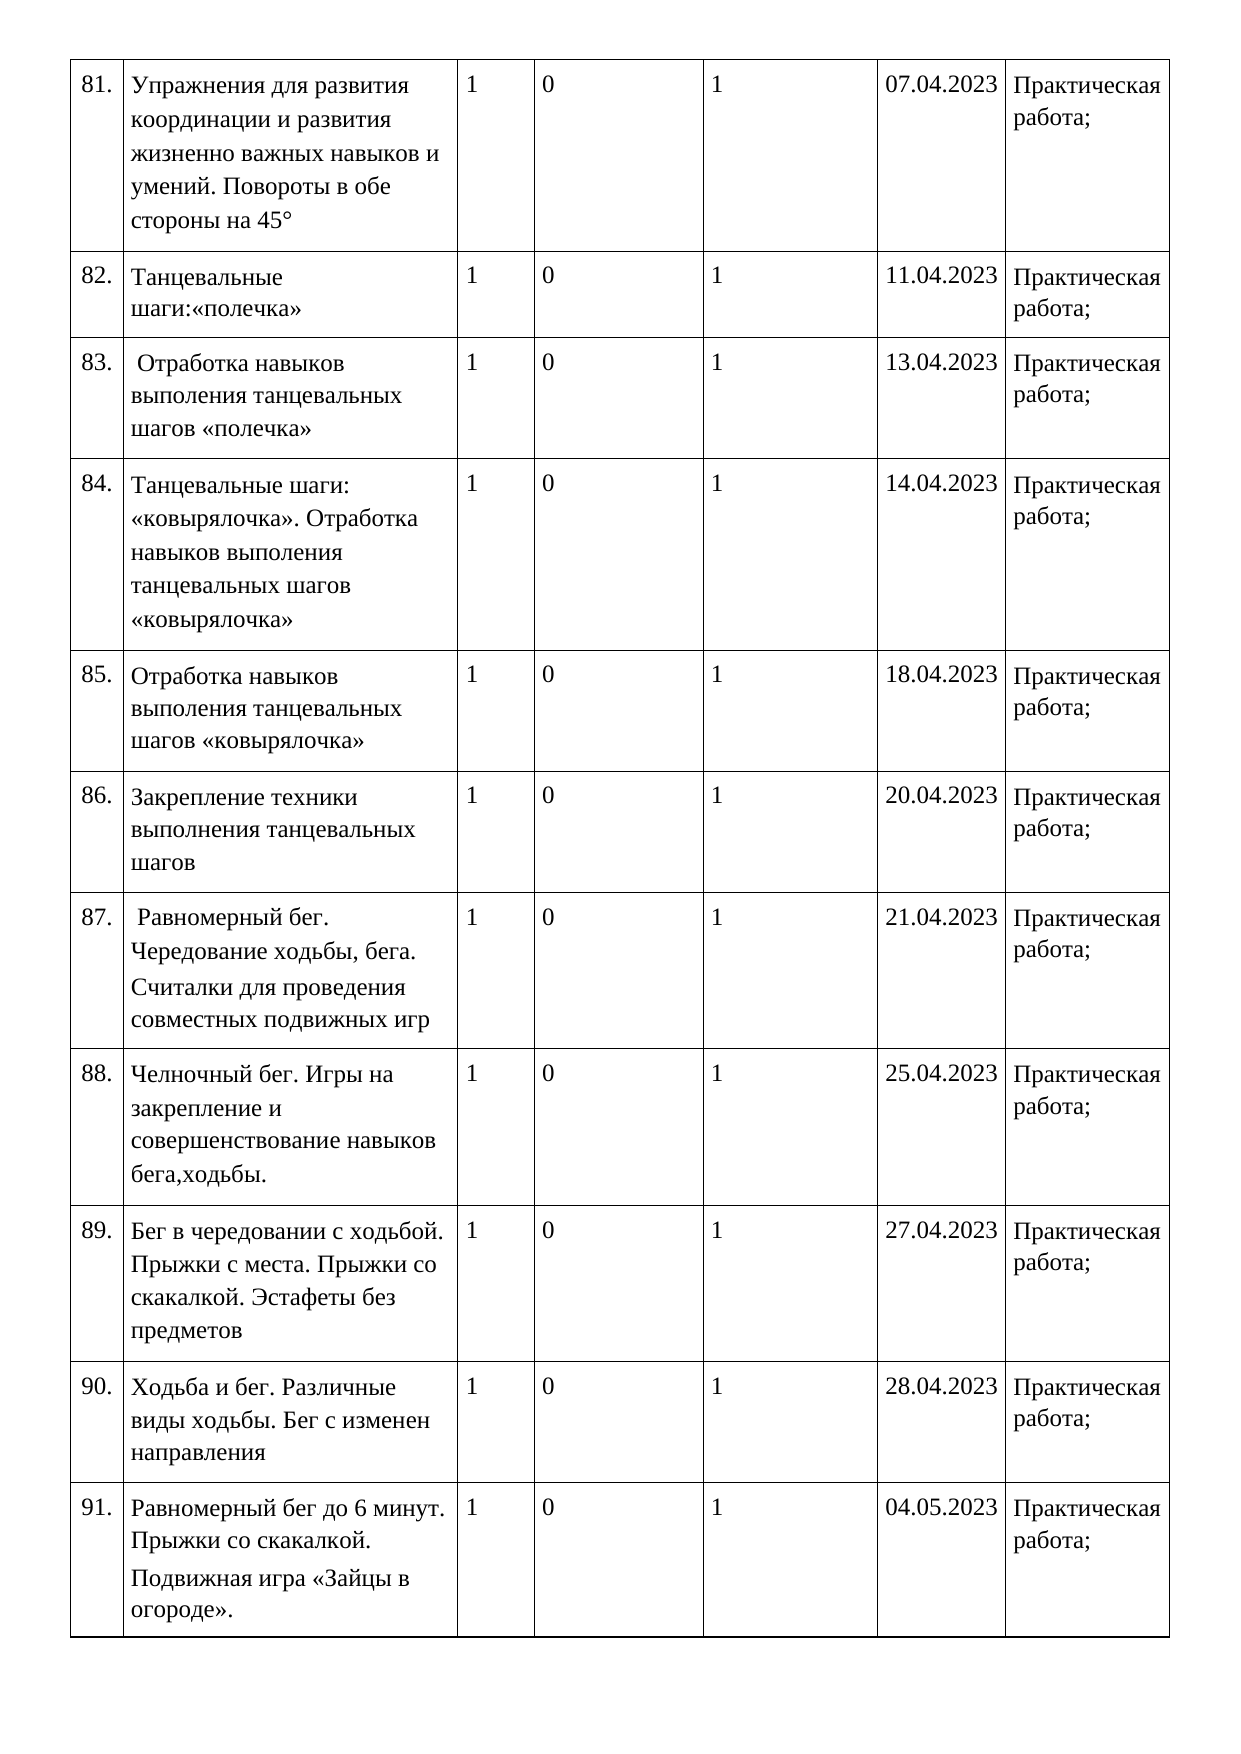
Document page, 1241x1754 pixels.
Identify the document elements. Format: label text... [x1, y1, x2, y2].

table_cell 1 [458, 252, 534, 337]
table_cell 83. [71, 338, 123, 458]
table_cell Закрепление техники выполнения танцевальных шагов [124, 772, 457, 892]
table_cell 1 [704, 459, 877, 649]
table_cell 87. [71, 893, 123, 1048]
table_cell 1 [704, 651, 877, 771]
table_header Упражнения для развития координации и развития жизненно важных навыков и умений. Повороты в обе стороны на 45° [124, 60, 457, 251]
table_cell 27.04.2023 [878, 1206, 1005, 1361]
table_cell 0 [535, 338, 703, 458]
table_cell 18.04.2023 [878, 651, 1005, 771]
table_cell 04.05.2023 [878, 1483, 1005, 1636]
table_cell 0 [535, 1206, 703, 1361]
table_header Практическая работа; [1006, 60, 1169, 251]
table_cell Бег в чередовании с ходьбой. Прыжки с места. Прыжки со скакалкой. Эстафеты без предметов [124, 1206, 457, 1361]
table_cell 1 [458, 772, 534, 892]
table_cell Практическая работа; [1006, 1206, 1169, 1361]
table_cell 25.04.2023 [878, 1049, 1005, 1204]
table_header 1 [704, 60, 877, 251]
table_cell 20.04.2023 [878, 772, 1005, 892]
table_cell 0 [535, 252, 703, 337]
table_cell 1 [704, 252, 877, 337]
table_cell 1 [704, 893, 877, 1048]
table_cell 0 [535, 772, 703, 892]
table_cell 1 [704, 1206, 877, 1361]
table_cell Танцевальные шаги: «ковырялочка». Отработка навыков выполения танцевальных шагов «ковырялочка» [124, 459, 457, 649]
table_cell 84. [71, 459, 123, 649]
table_header 07.04.2023 [878, 60, 1005, 251]
table_cell 90. [71, 1362, 123, 1482]
table_cell Практическая работа; [1006, 651, 1169, 771]
table_cell 0 [535, 1049, 703, 1204]
table_cell 85. [71, 651, 123, 771]
table_cell 1 [458, 893, 534, 1048]
table_cell Практическая работа; [1006, 252, 1169, 337]
table_cell 88. [71, 1049, 123, 1204]
table_cell Практическая работа; [1006, 893, 1169, 1048]
table_cell 82. [71, 252, 123, 337]
table_cell 0 [535, 1362, 703, 1482]
table_cell 1 [704, 338, 877, 458]
table_cell 0 [535, 459, 703, 649]
table_cell Отработка навыков выполения танцевальных шагов «полечка» [124, 338, 457, 458]
table_cell Практическая работа; [1006, 1483, 1169, 1636]
table_header 1 [458, 60, 534, 251]
table_header 81. [71, 60, 123, 251]
table_cell Практическая работа; [1006, 338, 1169, 458]
table_header 0 [535, 60, 703, 251]
table_cell Челночный бег. Игры на закрепление и совершенствование навыков бега,ходьбы. [124, 1049, 457, 1204]
table_cell 1 [704, 1049, 877, 1204]
table_cell 89. [71, 1206, 123, 1361]
table_cell 21.04.2023 [878, 893, 1005, 1048]
table_cell 14.04.2023 [878, 459, 1005, 649]
table_cell 1 [458, 338, 534, 458]
table_cell 1 [704, 1362, 877, 1482]
table_cell Практическая работа; [1006, 1362, 1169, 1482]
table_cell 0 [535, 651, 703, 771]
table_cell Танцевальные шаги:«полечка» [124, 252, 457, 337]
table_cell Практическая работа; [1006, 772, 1169, 892]
table_cell 13.04.2023 [878, 338, 1005, 458]
table_cell 1 [458, 1206, 534, 1361]
table_cell 28.04.2023 [878, 1362, 1005, 1482]
table_cell 1 [458, 1049, 534, 1204]
table_cell 1 [458, 1362, 534, 1482]
table_cell Равномерный бег до 6 минут. Прыжки со скакалкой. Подвижная игра «Зайцы в огороде». [124, 1483, 457, 1636]
table_cell Практическая работа; [1006, 459, 1169, 649]
table_cell 1 [704, 772, 877, 892]
table_cell 91. [71, 1483, 123, 1636]
table_cell Отработка навыков выполения танцевальных шагов «ковырялочка» [124, 651, 457, 771]
table_cell 1 [458, 651, 534, 771]
table_cell 0 [535, 893, 703, 1048]
table_cell 0 [535, 1483, 703, 1636]
table_cell Равномерный бег. Чередование ходьбы, бега. Считалки для проведения совместных подвижных игр [124, 893, 457, 1048]
table_cell Практическая работа; [1006, 1049, 1169, 1204]
table_cell 86. [71, 772, 123, 892]
table_cell 1 [704, 1483, 877, 1636]
table_cell 1 [458, 459, 534, 649]
table_cell 11.04.2023 [878, 252, 1005, 337]
table_cell Ходьба и бег. Различные виды ходьбы. Бег с изменен направления [124, 1362, 457, 1482]
table_cell 1 [458, 1483, 534, 1636]
